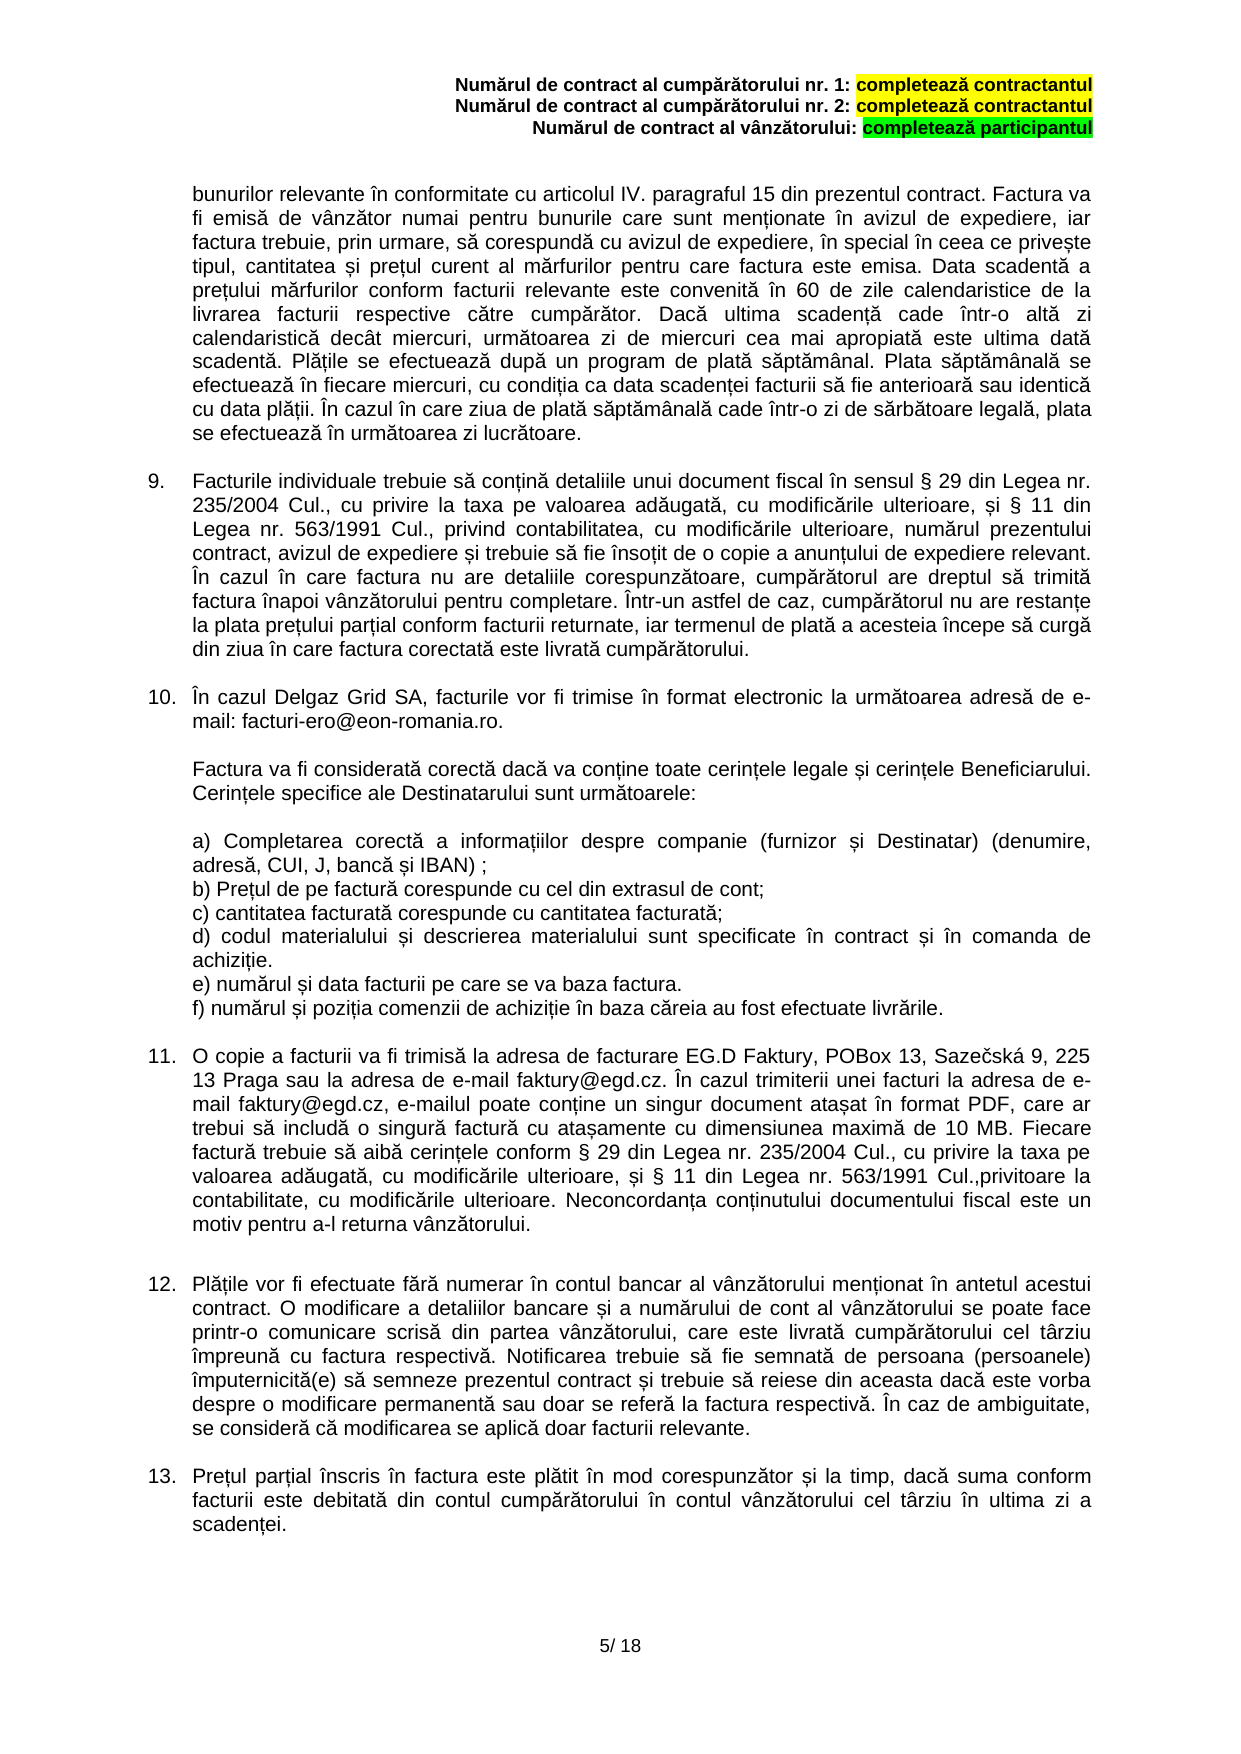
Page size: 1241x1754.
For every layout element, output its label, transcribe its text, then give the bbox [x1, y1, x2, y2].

list Prețul parțial înscris în factura este plătit în mod corespunzător și la timp, dacă suma conform facturii este debitată din contul cumpărătorului în contul vânzătorului cel târziu în ultima zi a scadenței. [148, 1464, 1093, 1536]
list O copie a facturii va fi trimisă la adresa de facturare EG.D Faktury, POBox 13, Sazečská 9, 225 13 Praga sau la adresa de e-mail faktury@egd.cz. În cazul trimiterii unei facturi la adresa de e-mail faktury@egd.cz, e-mailul poate conține un singur document atașat în format PDF, care ar trebui să includă o singură factură cu atașamente cu dimensiunea maximă de 10 MB. Fiecare factură trebuie să aibă cerințele conform § 29 din Legea nr. 235/2004 Cul., cu privire la taxa pe valoarea adăugată, cu modificările ulterioare, și § 11 din Legea nr. 563/1991 Cul.,privitoare la contabilitate, cu modificările ulterioare. Neconcordanța conținutului documentului fiscal este un motiv pentru a-l returna vânzătorului. [148, 1044, 1093, 1236]
text d) codul materialului și descrierea materialului sunt specificate în contract și în comanda de achiziție. [192, 924, 1093, 972]
text c) cantitatea facturată corespunde cu cantitatea facturată; [192, 900, 1093, 924]
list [148, 182, 1093, 445]
text Factura va fi considerată corectă dacă va conține toate cerințele legale și cerințele Beneficiarului. Cerințele specifice ale Destinatarului sunt următoarele: [192, 757, 1093, 804]
text e) numărul și data facturii pe care se va baza factura. [192, 972, 1093, 996]
text a) Completarea corectă a informațiilor despre companie (furnizor și Destinatar) (denumire, adresă, CUI, J, bancă și IBAN) ; [192, 828, 1093, 876]
text f) numărul și poziția comenzii de achiziție în baza căreia au fost efectuate livrările. [192, 996, 1093, 1020]
list Plățile vor fi efectuate fără numerar în contul bancar al vânzătorului menționat în antetul acestui contract. O modificare a detaliilor bancare și a numărului de cont al vânzătorului se poate face printr-o comunicare scrisă din partea vânzătorului, care este livrată cumpărătorului cel târziu împreună cu factura respectivă. Notificarea trebuie să fie semnată de persoana (persoanele) împuternicită(e) să semneze prezentul contract și trebuie să reiese din aceasta dacă este vorba despre o modificare permanentă sau doar se referă la factura respectivă. În caz de ambiguitate, se consideră că modificarea se aplică doar facturii relevante. [148, 1272, 1093, 1440]
text b) Prețul de pe factură corespunde cu cel din extrasul de cont; [192, 876, 1093, 900]
list Facturile individuale trebuie să conțină detaliile unui document fiscal în sensul § 29 din Legea nr. 235/2004 Cul., cu privire la taxa pe valoarea adăugată, cu modificările ulterioare, și § 11 din Legea nr. 563/1991 Cul., privind contabilitatea, cu modificările ulterioare, numărul prezentului contract, avizul de expediere și trebuie să fie însoțit de o copie a anunțului de expediere relevant. În cazul în care factura nu are detaliile corespunzătoare, cumpărătorul are dreptul să trimită factura înapoi vânzătorului pentru completare. Într-un astfel de caz, cumpărătorul nu are restanțe la plata prețului parțial conform facturii returnate, iar termenul de plată a acesteia începe să curgă din ziua în care factura corectată este livrată cumpărătorului. [148, 469, 1093, 661]
list În cazul Delgaz Grid SA, facturile vor fi trimise în format electronic la următoarea adresă de e-mail: facturi-ero@eon-romania.ro. [148, 685, 1093, 733]
